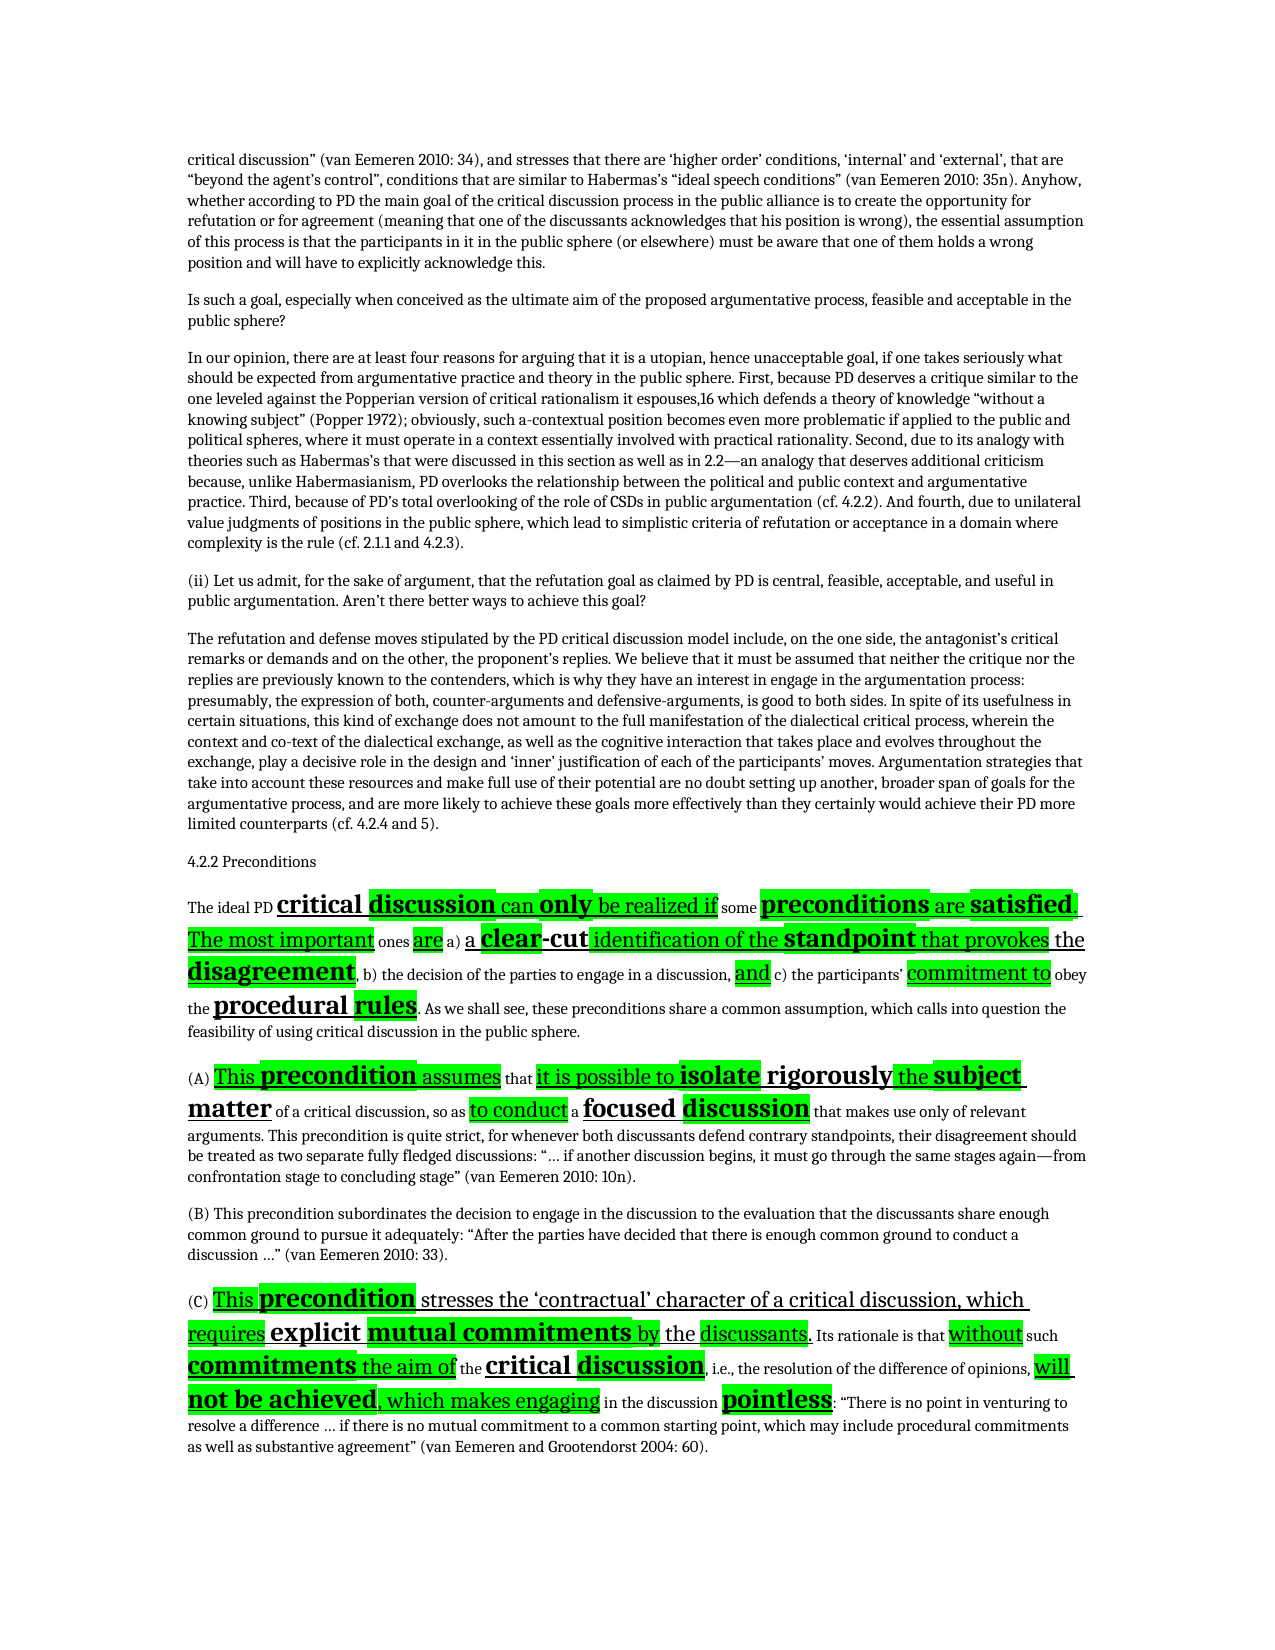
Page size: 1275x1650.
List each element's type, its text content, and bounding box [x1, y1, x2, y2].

text (C) This precondition stresses the ‘contractual’ character of a critical discussion, which requires explicit mutual commitments by the discussants. Its rationale is that without such commitments the aim of the critical discussion, i.e., the resolution of the difference of opinions, will not be achieved, which makes engaging in the discussion pointless: “There is no point in venturing to resolve a difference … if there is no mutual commitment to a common starting point, which may include procedural commitments as well as substantive agreement” (van Eemeren and Grootendorst 2004: 60). [187, 1283, 1087, 1456]
text Is such a goal, especially when conceived as the ultimate aim of the proposed argumentative process, feasible and acceptable in the public sphere? [187, 290, 1087, 330]
text The refutation and defense moves stipulated by the PD critical discussion model include, on the one side, the antagonist’s critical remarks or demands and on the other, the proponent’s replies. We believe that it must be assumed that neither the critique nor the replies are previously known to the contenders, which is why they have an interest in engage in the argumentation process: presumably, the expression of both, counter-arguments and defensive-arguments, is good to both sides. In spite of its usefulness in certain situations, this kind of exchange does not amount to the full manifestation of the dialectical critical process, wherein the context and co-text of the dialectical exchange, as well as the cognitive interaction that takes place and evolves throughout the exchange, play a decisive role in the design and ‘inner’ justification of each of the participants’ moves. Argumentation strategies that take into account these resources and make full use of their potential are no doubt setting up another, broader span of goals for the argumentative process, and are more likely to achieve these goals more effectively than they certainly would achieve their PD more limited counterparts (cf. 4.2.4 and 5). [187, 629, 1087, 834]
text The ideal PD critical discussion can only be realized if some preconditions are satisfied. The most important ones are a) a clear-cut identification of the standpoint that provokes the disagreement, b) the decision of the parties to engage in a discussion, and c) the participants’ commitment to obey the procedural rules. As we shall see, these preconditions share a common assumption, which calls into question the feasibility of using critical discussion in the public sphere. [187, 889, 1087, 1042]
text (B) This precondition subordinates the decision to engage in the discussion to the evaluation that the discussants share enough common ground to pursue it adequately: “After the parties have decided that there is enough common ground to conduct a discussion …” (van Eemeren 2010: 33). [187, 1204, 1087, 1265]
text In our opinion, there are at least four reasons for arguing that it is a utopian, hence unacceptable goal, if one takes seriously what should be expected from argumentative practice and theory in the public sphere. First, because PD deserves a critique similar to the one leveled against the Popperian version of critical rationalism it espouses,16 which defends a theory of knowledge “without a knowing subject” (Popper 1972); obviously, such a-contextual position becomes even more problematic if applied to the public and political spheres, where it must operate in a context essentially involved with practical rationality. Second, due to its analogy with theories such as Habermas’s that were discussed in this section as well as in 2.2—an analogy that deserves additional criticism because, unlike Habermasianism, PD overlooks the relationship between the political and public context and argumentative practice. Third, because of PD’s total overlooking of the role of CSDs in public argumentation (cf. 4.2.2). And fourth, due to unilateral value judgments of positions in the public sphere, which lead to simplistic criteria of refutation or acceptance in a domain where complexity is the rule (cf. 2.1.1 and 4.2.3). [187, 348, 1087, 553]
text (ii) Let us admit, for the sake of argument, that the refutation goal as claimed by PD is central, feasible, acceptable, and useful in public argumentation. Aren’t there better ways to achieve this goal? [187, 571, 1087, 611]
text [187, 150, 1087, 272]
text (A) This precondition assumes that it is possible to isolate rigorously the subject matter of a critical discussion, so as to conduct a focused discussion that makes use only of relevant arguments. This precondition is quite strict, for whenever both discussants defend contrary standpoints, their disagreement should be treated as two separate fully fledged discussions: “… if another discussion begins, it must go through the same stages again—from confrontation stage to concluding stage” (van Eemeren 2010: 10n). [187, 1060, 1087, 1186]
text 4.2.2 Preconditions [187, 852, 1087, 871]
